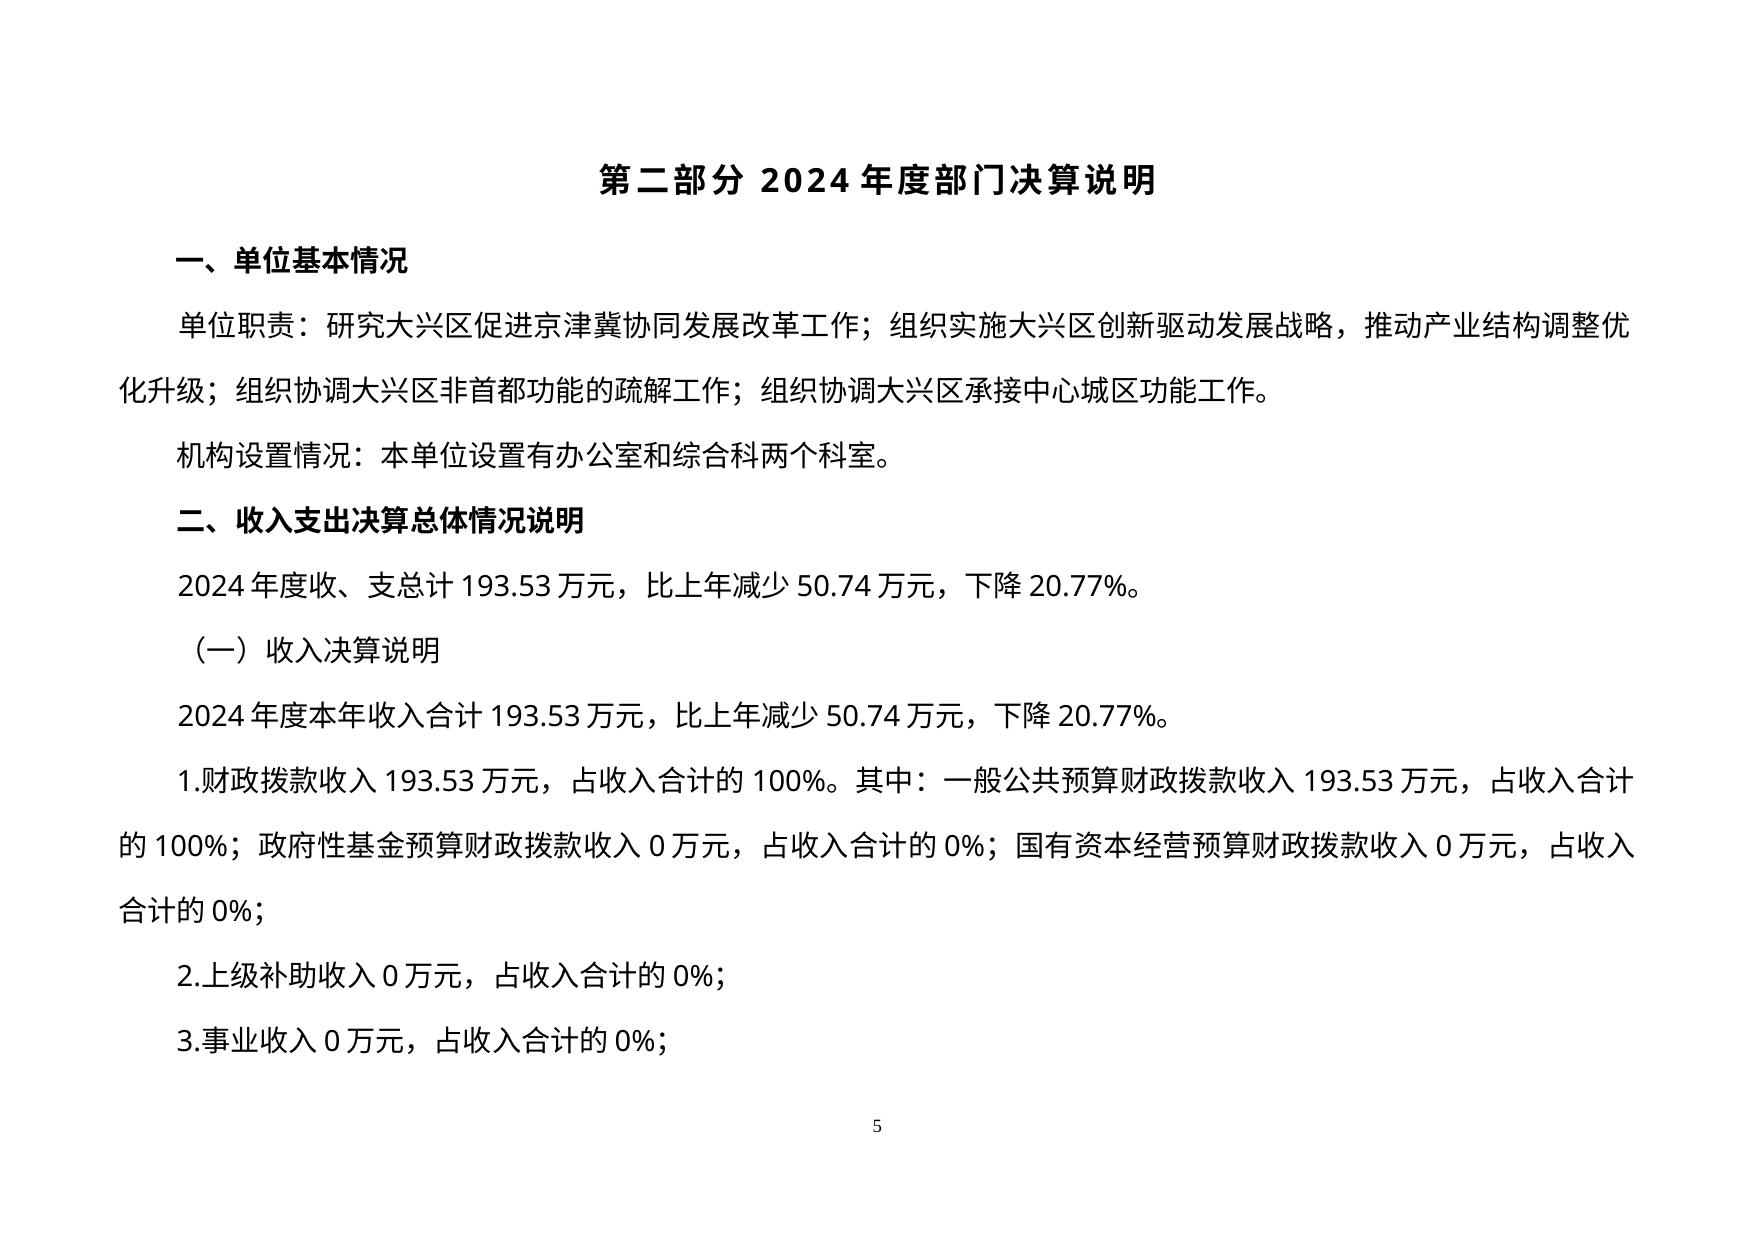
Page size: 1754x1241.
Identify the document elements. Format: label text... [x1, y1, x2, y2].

text 二、收入支出决算总体情况说明 [118, 487, 1636, 552]
text 第二部分 2024年度部门决算说明 [118, 145, 1636, 210]
list 3.事业收入0万元，占收入合计的0%； [118, 1007, 1636, 1072]
text 一、单位基本情况 [118, 227, 1636, 292]
text 机构设置情况：本单位设置有办公室和综合科两个科室。 [118, 422, 1636, 487]
text （一）收入决算说明 [118, 617, 1636, 682]
text 2024年度收、支总计193.53万元，比上年减少50.74万元，下降20.77%。 [118, 552, 1636, 617]
list 1.财政拨款收入193.53万元，占收入合计的100%。其中：一般公共预算财政拨款收入193.53万元，占收入合计的100%；政府性基金预算财政拨款收入0万元，占收入合计的0%；国有资本经营预算财政拨款收入0万元，占收入合计的0%； [118, 747, 1636, 942]
text 2024年度本年收入合计193.53万元，比上年减少50.74万元，下降20.77%。 [118, 682, 1636, 747]
list 2.上级补助收入0万元，占收入合计的0%； [118, 942, 1636, 1007]
text 单位职责：研究大兴区促进京津冀协同发展改革工作；组织实施大兴区创新驱动发展战略，推动产业结构调整优化升级；组织协调大兴区非首都功能的疏解工作；组织协调大兴区承接中心城区功能工作。 [118, 292, 1636, 422]
